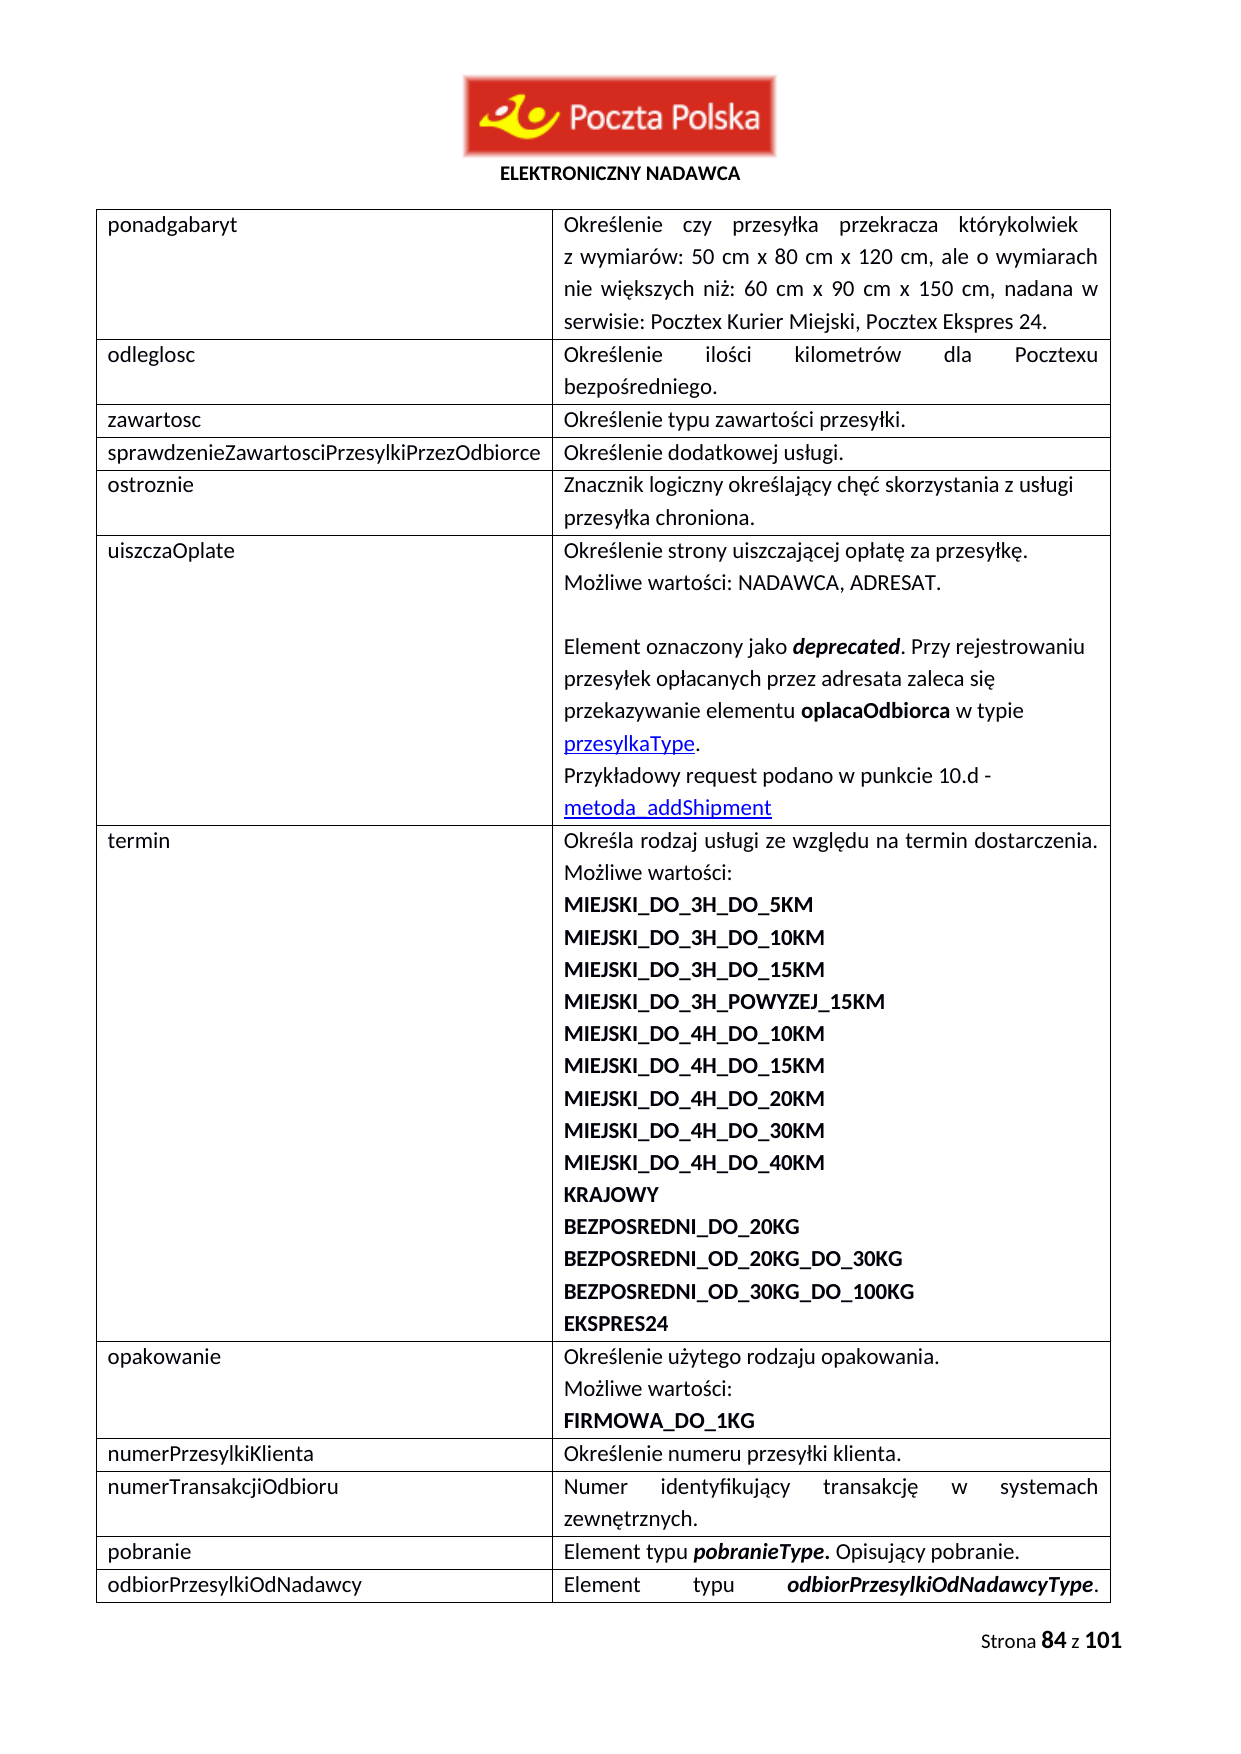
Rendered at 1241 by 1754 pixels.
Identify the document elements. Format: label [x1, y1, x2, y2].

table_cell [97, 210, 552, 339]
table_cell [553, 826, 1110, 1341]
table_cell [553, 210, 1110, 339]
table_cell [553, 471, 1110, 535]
picture [461, 73, 779, 160]
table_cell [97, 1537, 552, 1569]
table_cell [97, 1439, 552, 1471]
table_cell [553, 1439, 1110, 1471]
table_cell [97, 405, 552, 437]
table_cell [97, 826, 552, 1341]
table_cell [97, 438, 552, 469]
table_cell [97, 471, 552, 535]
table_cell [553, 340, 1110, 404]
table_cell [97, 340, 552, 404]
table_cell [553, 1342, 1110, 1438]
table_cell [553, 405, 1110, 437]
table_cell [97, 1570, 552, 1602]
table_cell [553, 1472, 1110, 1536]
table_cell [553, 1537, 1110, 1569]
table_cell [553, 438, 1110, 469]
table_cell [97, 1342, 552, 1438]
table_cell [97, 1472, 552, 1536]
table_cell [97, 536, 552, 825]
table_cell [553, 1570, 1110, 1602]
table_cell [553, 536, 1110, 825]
